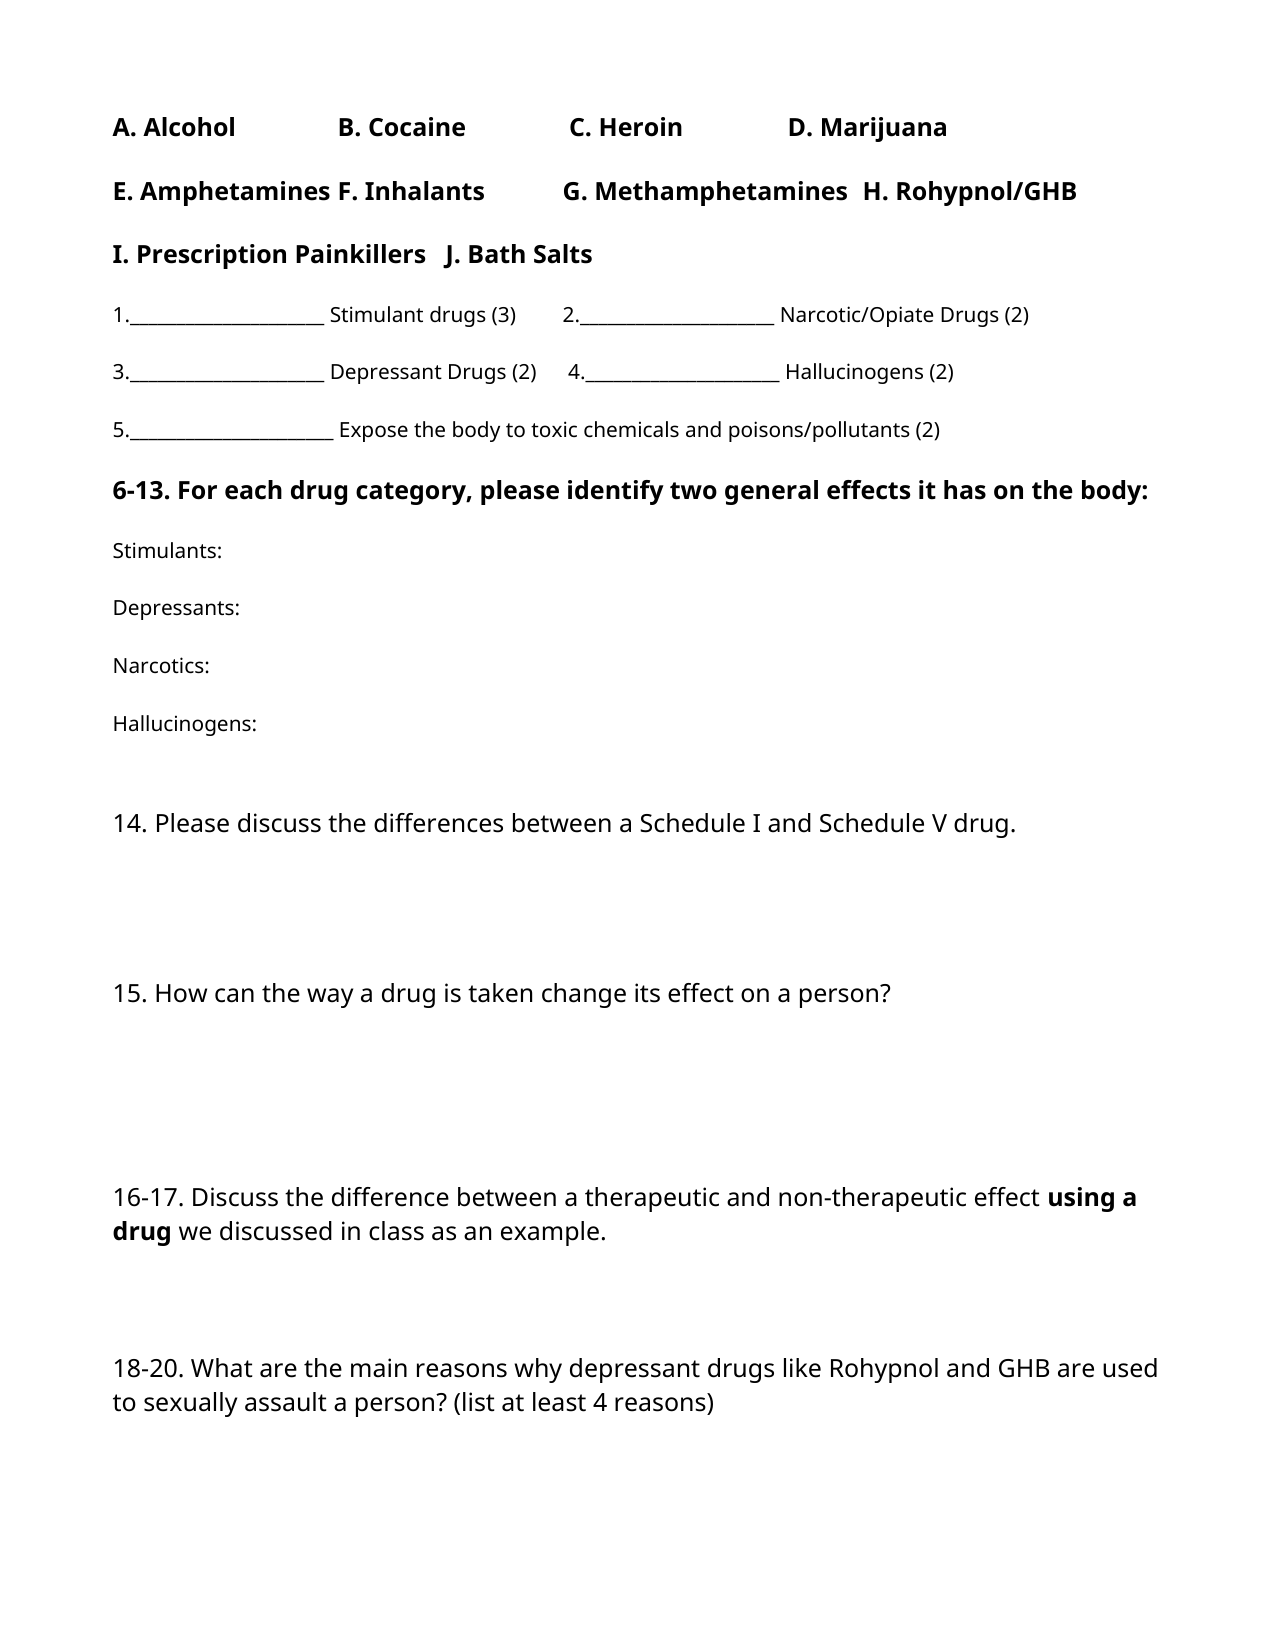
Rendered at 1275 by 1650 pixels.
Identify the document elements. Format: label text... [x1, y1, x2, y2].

text 3._____________________ Depressant Drugs (2) 4._____________________ Hallucinogens (2) [112, 357, 1219, 386]
text Narcotics: [112, 651, 1181, 679]
text 15. How can the way a drug is taken change its effect on a person? [112, 976, 1181, 1009]
text Hallucinogens: [112, 709, 1181, 737]
text I. Prescription Painkillers J. Bath Salts [112, 237, 1228, 271]
text E. Amphetamines F. Inhalants G. Methamphetamines H. Rohypnol/GHB [112, 173, 1228, 207]
text 5.______________________ Expose the body to toxic chemicals and poisons/pollutants (2) [112, 415, 1181, 443]
text 14. Please discuss the differences between a Schedule I and Schedule V drug. [112, 805, 1181, 839]
text 16-17. Discuss the difference between a therapeutic and non-therapeutic effect using a drug we discussed in class as an example. [112, 1180, 1181, 1248]
text 6-13. For each drug category, please identify two general effects it has on the body: [112, 473, 1181, 507]
text Stimulants: [112, 536, 1181, 564]
text Depressants: [112, 593, 1181, 622]
text A. Alcohol B. Cocaine C. Heroin D. Marijuana [112, 110, 1228, 144]
text 1._____________________ Stimulant drugs (3) 2._____________________ Narcotic/Opiate Drugs (2) [112, 300, 1181, 328]
text 18-20. What are the main reasons why depressant drugs like Rohypnol and GHB are used to sexually assault a person? (list at least 4 reasons) [112, 1350, 1181, 1418]
